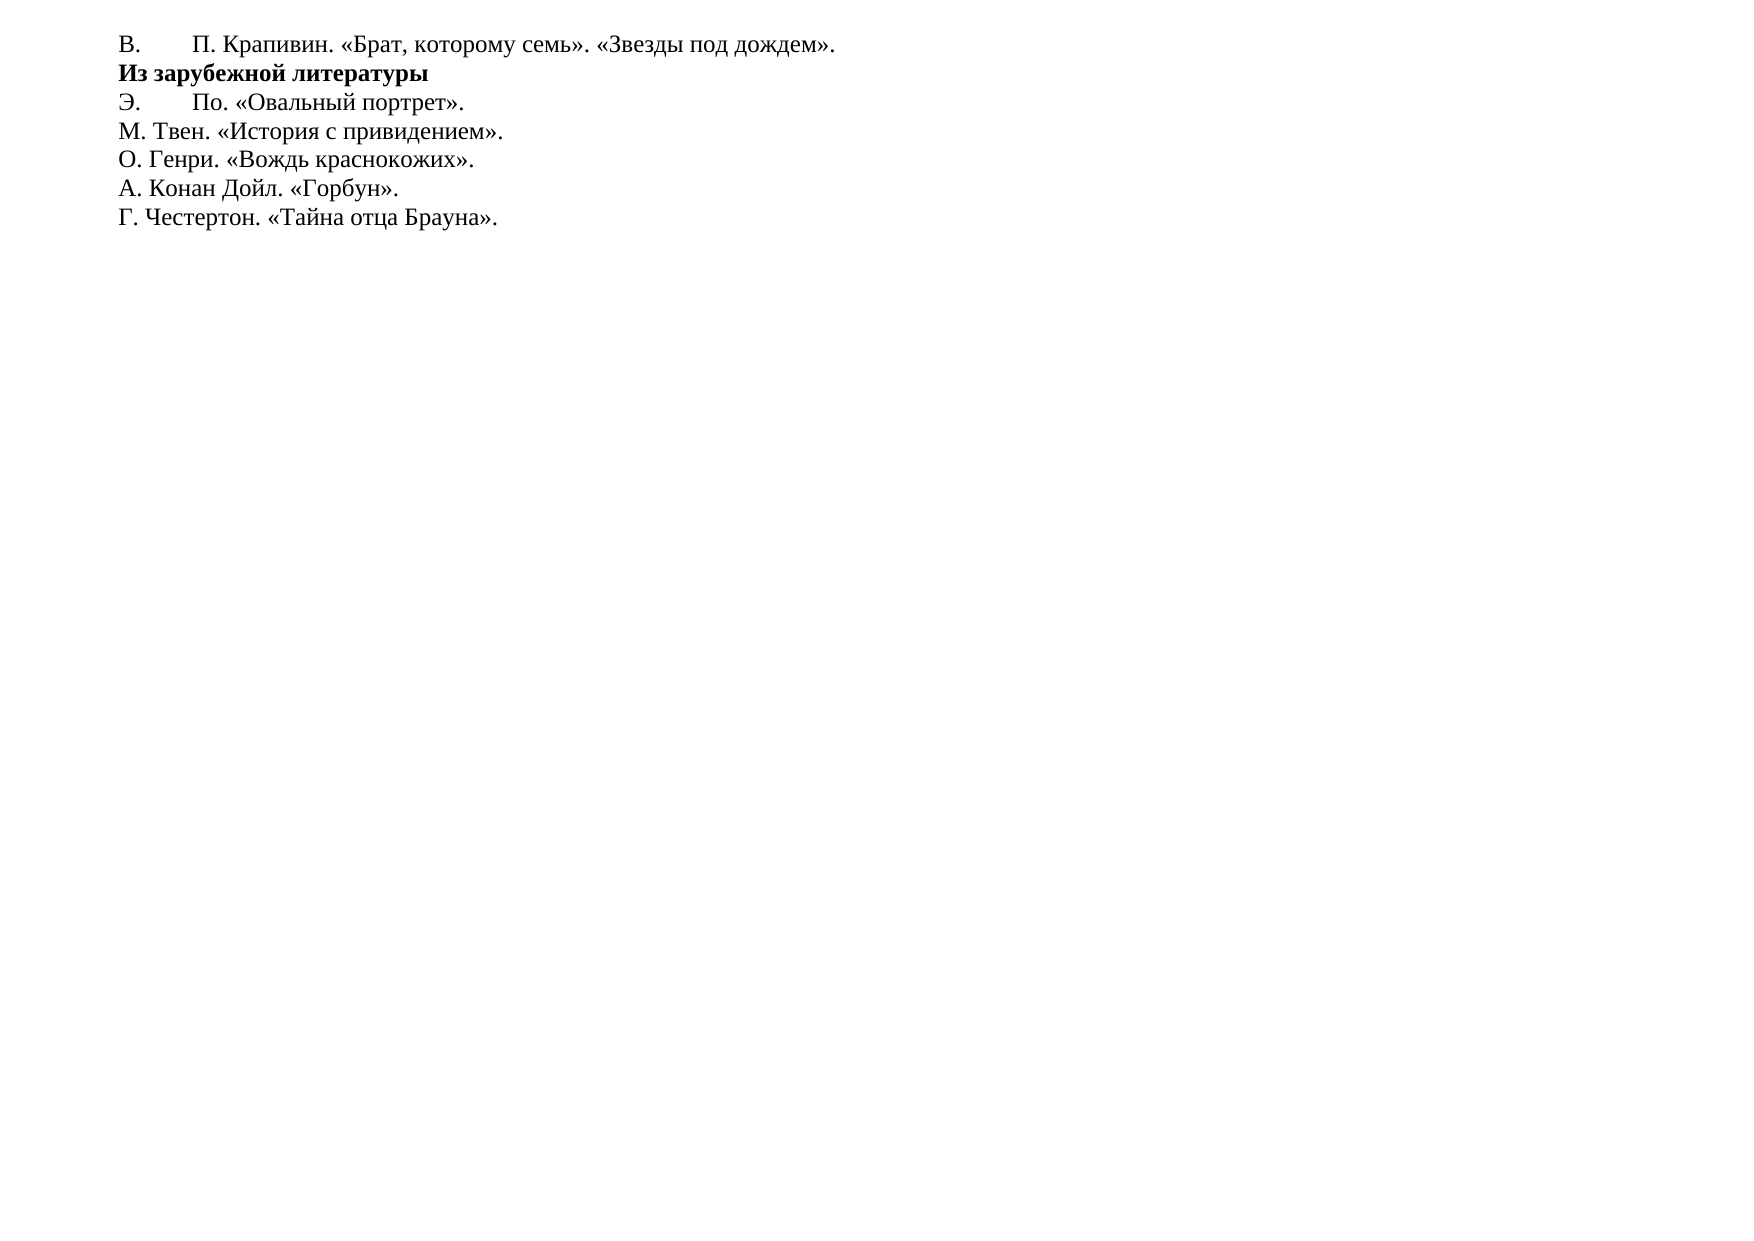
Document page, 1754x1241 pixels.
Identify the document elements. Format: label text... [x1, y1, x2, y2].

text Г. Честертон. «Тайна отца Брауна». [118, 202, 1604, 231]
text А. Конан Дойл. «Горбун». [118, 173, 1604, 202]
text О. Генри. «Вождь краснокожих». [118, 144, 1604, 173]
text М. Твен. «История с привидением». [118, 116, 1604, 144]
text Из зарубежной литературы [118, 58, 1604, 87]
text Э. По. «Овальный портрет». [118, 87, 1604, 116]
text В. П. Крапивин. «Брат, которому семь». «Звезды под дождем». [118, 29, 1604, 58]
